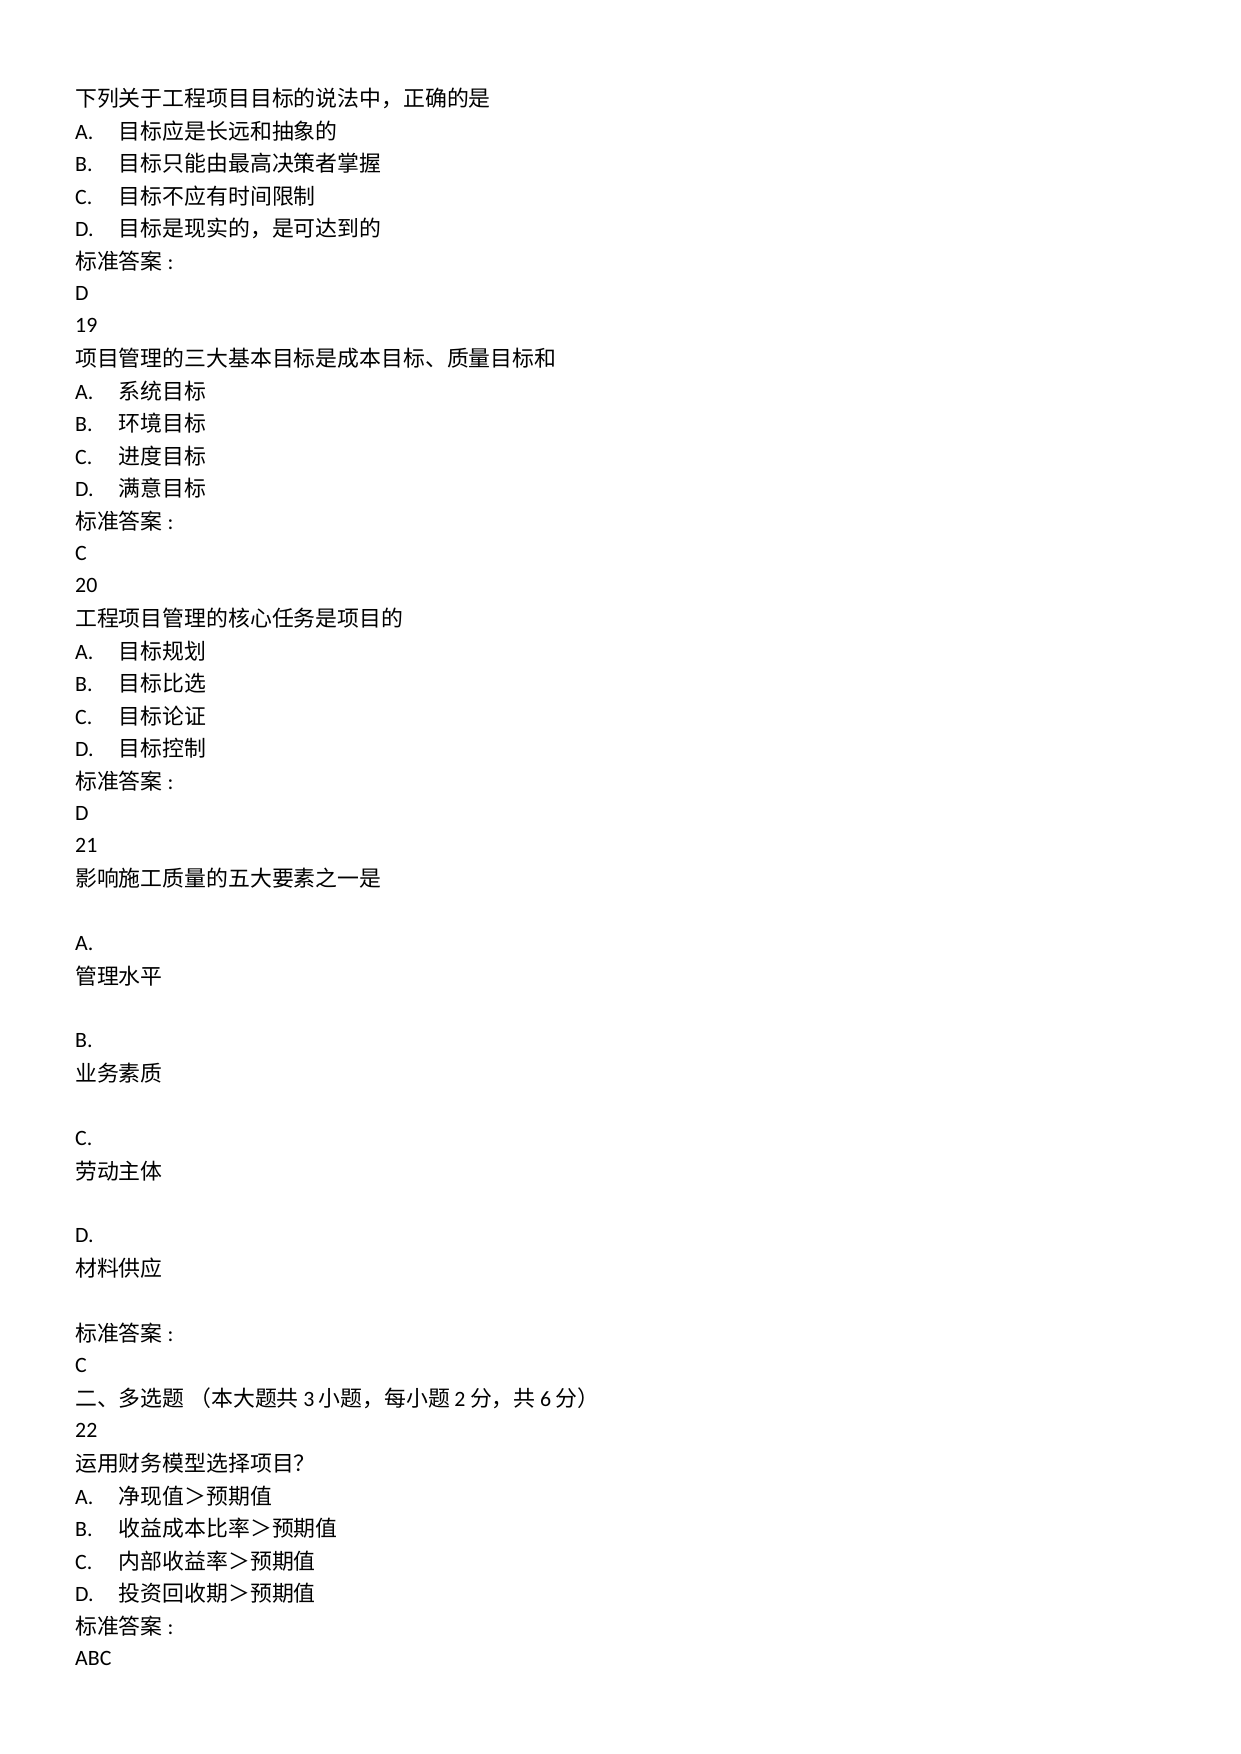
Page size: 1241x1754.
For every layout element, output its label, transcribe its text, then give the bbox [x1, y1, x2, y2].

text C [75, 1348, 1165, 1381]
text 22 [75, 1413, 1165, 1446]
text 标准答案 : [75, 1316, 1165, 1348]
text C. 进度目标 [75, 438, 1165, 471]
text A. [75, 926, 1165, 958]
text 19 [75, 308, 1165, 341]
text D. [75, 1218, 1165, 1251]
text A. 目标应是长远和抽象的 [75, 113, 1165, 146]
text 影响施工质量的五大要素之一是 [75, 861, 1165, 893]
text C. 目标论证 [75, 698, 1165, 731]
text D [75, 276, 1165, 308]
text ABC [75, 1641, 1165, 1673]
text 劳动主体 [75, 1153, 1165, 1186]
text C [75, 536, 1165, 568]
text 二、多选题 （本大题共3小题，每小题2分，共6分） [75, 1381, 1165, 1413]
text 下列关于工程项目目标的说法中，正确的是 [75, 81, 1165, 113]
text C. 目标不应有时间限制 [75, 178, 1165, 211]
text 管理水平 [75, 958, 1165, 991]
text 标准答案 : [75, 1608, 1165, 1641]
text C. [75, 1121, 1165, 1153]
text B. 收益成本比率＞预期值 [75, 1511, 1165, 1543]
text A. 净现值＞预期值 [75, 1478, 1165, 1511]
text 项目管理的三大基本目标是成本目标、质量目标和 [75, 341, 1165, 373]
text 20 [75, 568, 1165, 601]
text B. [75, 1023, 1165, 1056]
text D. 投资回收期＞预期值 [75, 1576, 1165, 1608]
text 材料供应 [75, 1251, 1165, 1283]
text 工程项目管理的核心任务是项目的 [75, 601, 1165, 633]
text D. 目标控制 [75, 731, 1165, 763]
text B. 目标比选 [75, 666, 1165, 698]
text 标准答案 : [75, 503, 1165, 536]
text C. 内部收益率＞预期值 [75, 1543, 1165, 1576]
text A. 系统目标 [75, 373, 1165, 406]
text A. 目标规划 [75, 633, 1165, 666]
text D. 目标是现实的，是可达到的 [75, 211, 1165, 243]
text 标准答案 : [75, 763, 1165, 796]
text B. 环境目标 [75, 406, 1165, 438]
text 业务素质 [75, 1056, 1165, 1088]
text 21 [75, 828, 1165, 861]
text 标准答案 : [75, 243, 1165, 276]
text D [75, 796, 1165, 828]
text B. 目标只能由最高决策者掌握 [75, 146, 1165, 178]
text D. 满意目标 [75, 471, 1165, 503]
text 运用财务模型选择项目？ [75, 1446, 1165, 1478]
